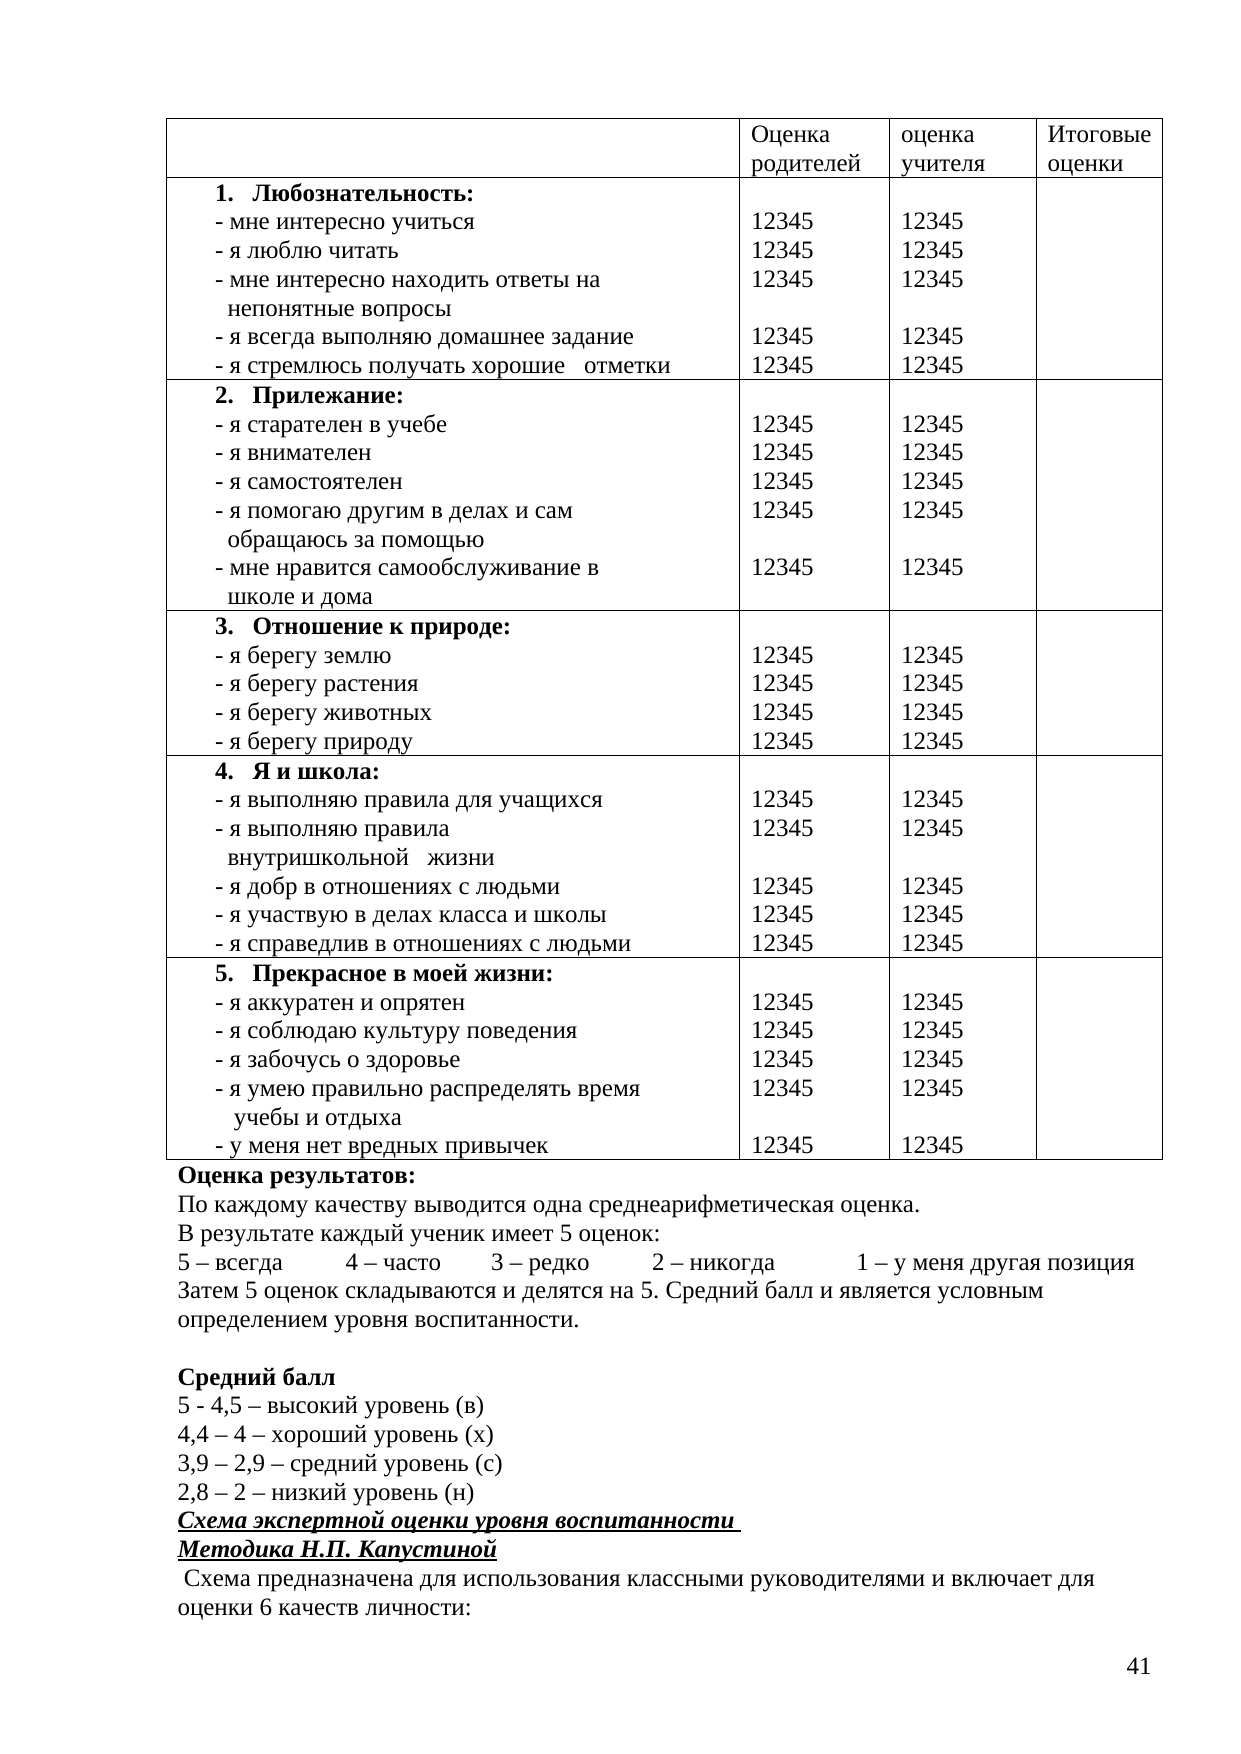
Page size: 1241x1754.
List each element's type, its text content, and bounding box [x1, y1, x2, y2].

text Средний балл [177, 1362, 1152, 1390]
table_cell 12345 12345 12345 12345 12345 [740, 178, 889, 379]
table_header оценка учителя [890, 119, 1036, 177]
table_cell 12345 12345 12345 12345 12345 [740, 958, 889, 1159]
table_header Оценка родителей [740, 119, 889, 177]
table_cell 12345 12345 12345 12345 12345 [890, 178, 1036, 379]
text Схема экспертной оценки уровня воспитанности [177, 1505, 1152, 1534]
table_header [167, 119, 739, 177]
table_cell Отношение к природе: - я берегу землю - я берегу растения - я берегу животных - я берегу природу [167, 611, 739, 755]
table_cell 12345 12345 12345 12345 12345 [740, 380, 889, 610]
text По каждому качеству выводится одна среднеарифметическая оценка. [177, 1189, 1152, 1218]
table_cell 12345 12345 12345 12345 12345 [890, 380, 1036, 610]
table_cell 12345 12345 12345 12345 12345 [740, 756, 889, 957]
text 4,4 – 4 – хороший уровень (х) [177, 1419, 1152, 1448]
text 5 – всегда 4 – часто 3 – редко 2 – никогда 1 – у меня другая позиция [177, 1247, 1152, 1275]
table_cell Я и школа: - я выполняю правила для учащихся - я выполняю правила внутришкольной жизни - я добр в отношениях с людьми - я участвую в делах класса и школы - я справедлив в отношениях с людьми [167, 756, 739, 957]
table_cell Прекрасное в моей жизни: - я аккуратен и опрятен - я соблюдаю культуру поведения - я забочусь о здоровье - я умею правильно распределять время учебы и отдыха - у меня нет вредных привычек [167, 958, 739, 1159]
table_cell [1037, 958, 1162, 1159]
text 5 - 4,5 – высокий уровень (в) [177, 1390, 1152, 1419]
table_cell [1037, 756, 1162, 957]
table_cell 12345 12345 12345 12345 [890, 611, 1036, 755]
text Методика Н.П. Капустиной [177, 1534, 1152, 1563]
table_header Итоговые оценки [1037, 119, 1162, 177]
table_cell Любознательность: - мне интересно учиться - я люблю читать - мне интересно находить ответы на непонятные вопросы - я всегда выполняю домашнее задание - я стремлюсь получать хорошие отметки [167, 178, 739, 379]
table_cell [1037, 178, 1162, 379]
table_cell 12345 12345 12345 12345 [740, 611, 889, 755]
table_cell Прилежание: - я старателен в учебе - я внимателен - я самостоятелен - я помогаю другим в делах и сам обращаюсь за помощью - мне нравится самообслуживание в школе и дома [167, 380, 739, 610]
table_cell 12345 12345 12345 12345 12345 [890, 958, 1036, 1159]
text Затем 5 оценок складываются и делятся на 5. Средний балл и является условным определением уровня воспитанности. [177, 1275, 1152, 1333]
text 2,8 – 2 – низкий уровень (н) [177, 1477, 1152, 1505]
text Схема предназначена для использования классными руководителями и включает для оценки 6 качеств личности: [177, 1563, 1152, 1620]
text Оценка результатов: [177, 1160, 1152, 1189]
text 3,9 – 2,9 – средний уровень (с) [177, 1448, 1152, 1477]
table_cell 12345 12345 12345 12345 12345 [890, 756, 1036, 957]
text В результате каждый ученик имеет 5 оценок: [177, 1218, 1152, 1247]
table_cell [1037, 611, 1162, 755]
table_cell [1037, 380, 1162, 610]
